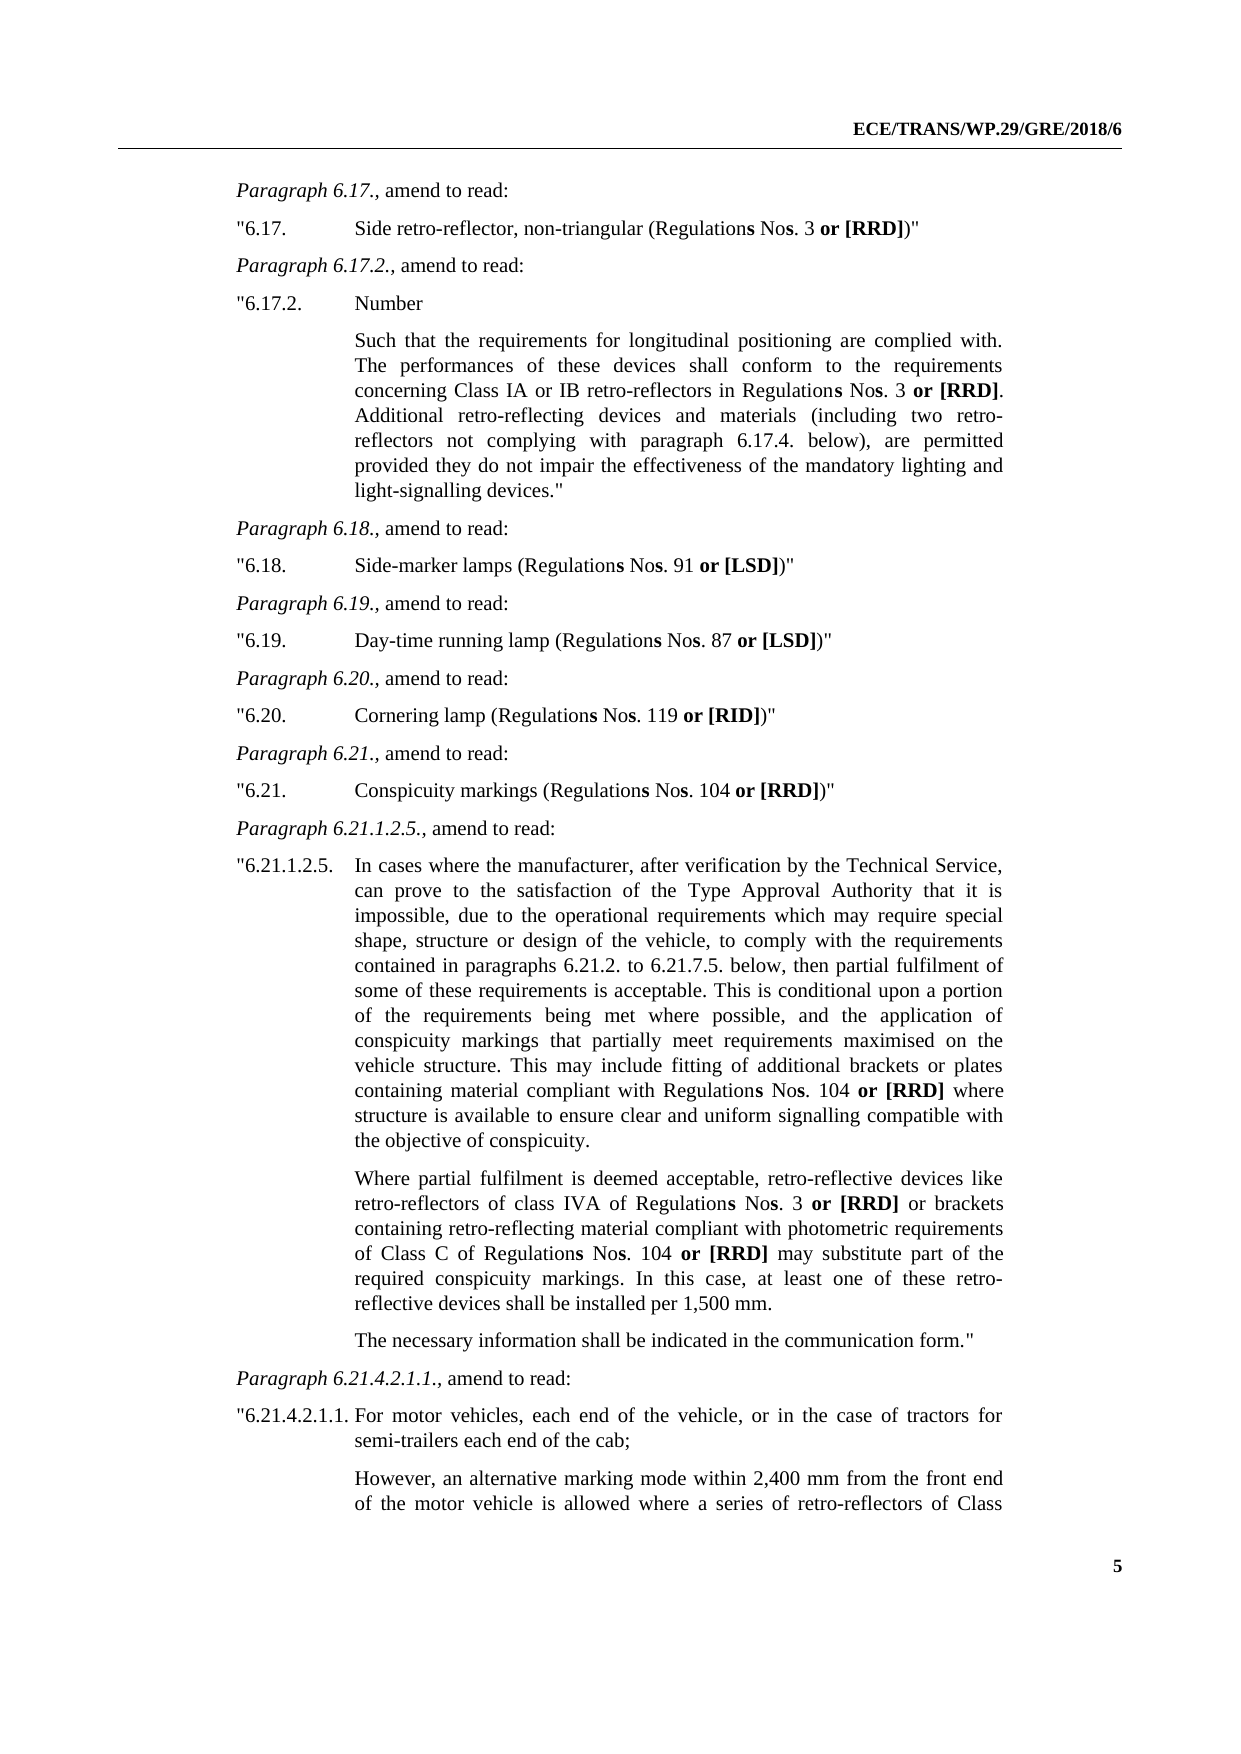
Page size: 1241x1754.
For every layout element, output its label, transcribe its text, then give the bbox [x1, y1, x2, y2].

text Where partial fulfilment is deemed acceptable, retro-reflective devices like retro-reflectors of class IVA of Regulations Nos. 3 or [RRD] or brackets containing retro-reflecting material compliant with photometric requirements of Class C of Regulations Nos. 104 or [RRD] may substitute part of the required conspicuity markings. In this case, at least one of these retro-reflective devices shall be installed per 1,500 mm. [354, 1165, 1004, 1315]
text Such that the requirements for longitudinal positioning are complied with. The performances of these devices shall conform to the requirements concerning Class IA or IB retro-reflectors in Regulations Nos. 3 or [RRD]. Additional retro-reflecting devices and materials (including two retro-reflectors not complying with paragraph 6.17.4. below), are permitted provided they do not impair the effectiveness of the mandatory lighting and light-signalling devices." [354, 327, 1004, 502]
text Paragraph 6.21.1.2.5., amend to read: [236, 815, 1004, 840]
text "6.19. Day-time running lamp (Regulations Nos. 87 or [LSD])" [236, 627, 1004, 652]
text Paragraph 6.21., amend to read: [236, 740, 1004, 765]
text "6.21.1.2.5. In cases where the manufacturer, after verification by the Technical Service, can prove to the satisfaction of the Type Approval Authority that it is impossible, due to the operational requirements which may require special shape, structure or design of the vehicle, to comply with the requirements contained in paragraphs 6.21.2. to 6.21.7.5. below, then partial fulfilment of some of these requirements is acceptable. This is conditional upon a portion of the requirements being met where possible, and the application of conspicuity markings that partially meet requirements maximised on the vehicle structure. This may include fitting of additional brackets or plates containing material compliant with Regulations Nos. 104 or [RRD] where structure is available to ensure clear and uniform signalling compatible with the objective of conspicuity. [236, 852, 1004, 1152]
text Paragraph 6.19., amend to read: [236, 590, 1004, 615]
text "6.21.4.2.1.1. For motor vehicles, each end of the vehicle, or in the case of tractors for semi-trailers each end of the cab; [236, 1402, 1004, 1452]
text "6.17.2. Number [236, 290, 1004, 315]
text Paragraph 6.20., amend to read: [236, 665, 1004, 690]
text "6.21. Conspicuity markings (Regulations Nos. 104 or [RRD])" [236, 777, 1004, 802]
text "6.18. Side-marker lamps (Regulations Nos. 91 or [LSD])" [236, 552, 1004, 577]
text The necessary information shall be indicated in the communication form." [354, 1327, 1004, 1352]
text Paragraph 6.17., amend to read: [236, 177, 1004, 202]
text "6.17. Side retro-reflector, non-triangular (Regulations Nos. 3 or [RRD])" [236, 215, 1004, 240]
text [354, 1465, 1004, 1515]
text Paragraph 6.21.4.2.1.1., amend to read: [236, 1365, 1004, 1390]
text Paragraph 6.17.2., amend to read: [236, 252, 1004, 277]
text "6.20. Cornering lamp (Regulations Nos. 119 or [RID])" [236, 702, 1004, 727]
text Paragraph 6.18., amend to read: [236, 515, 1004, 540]
